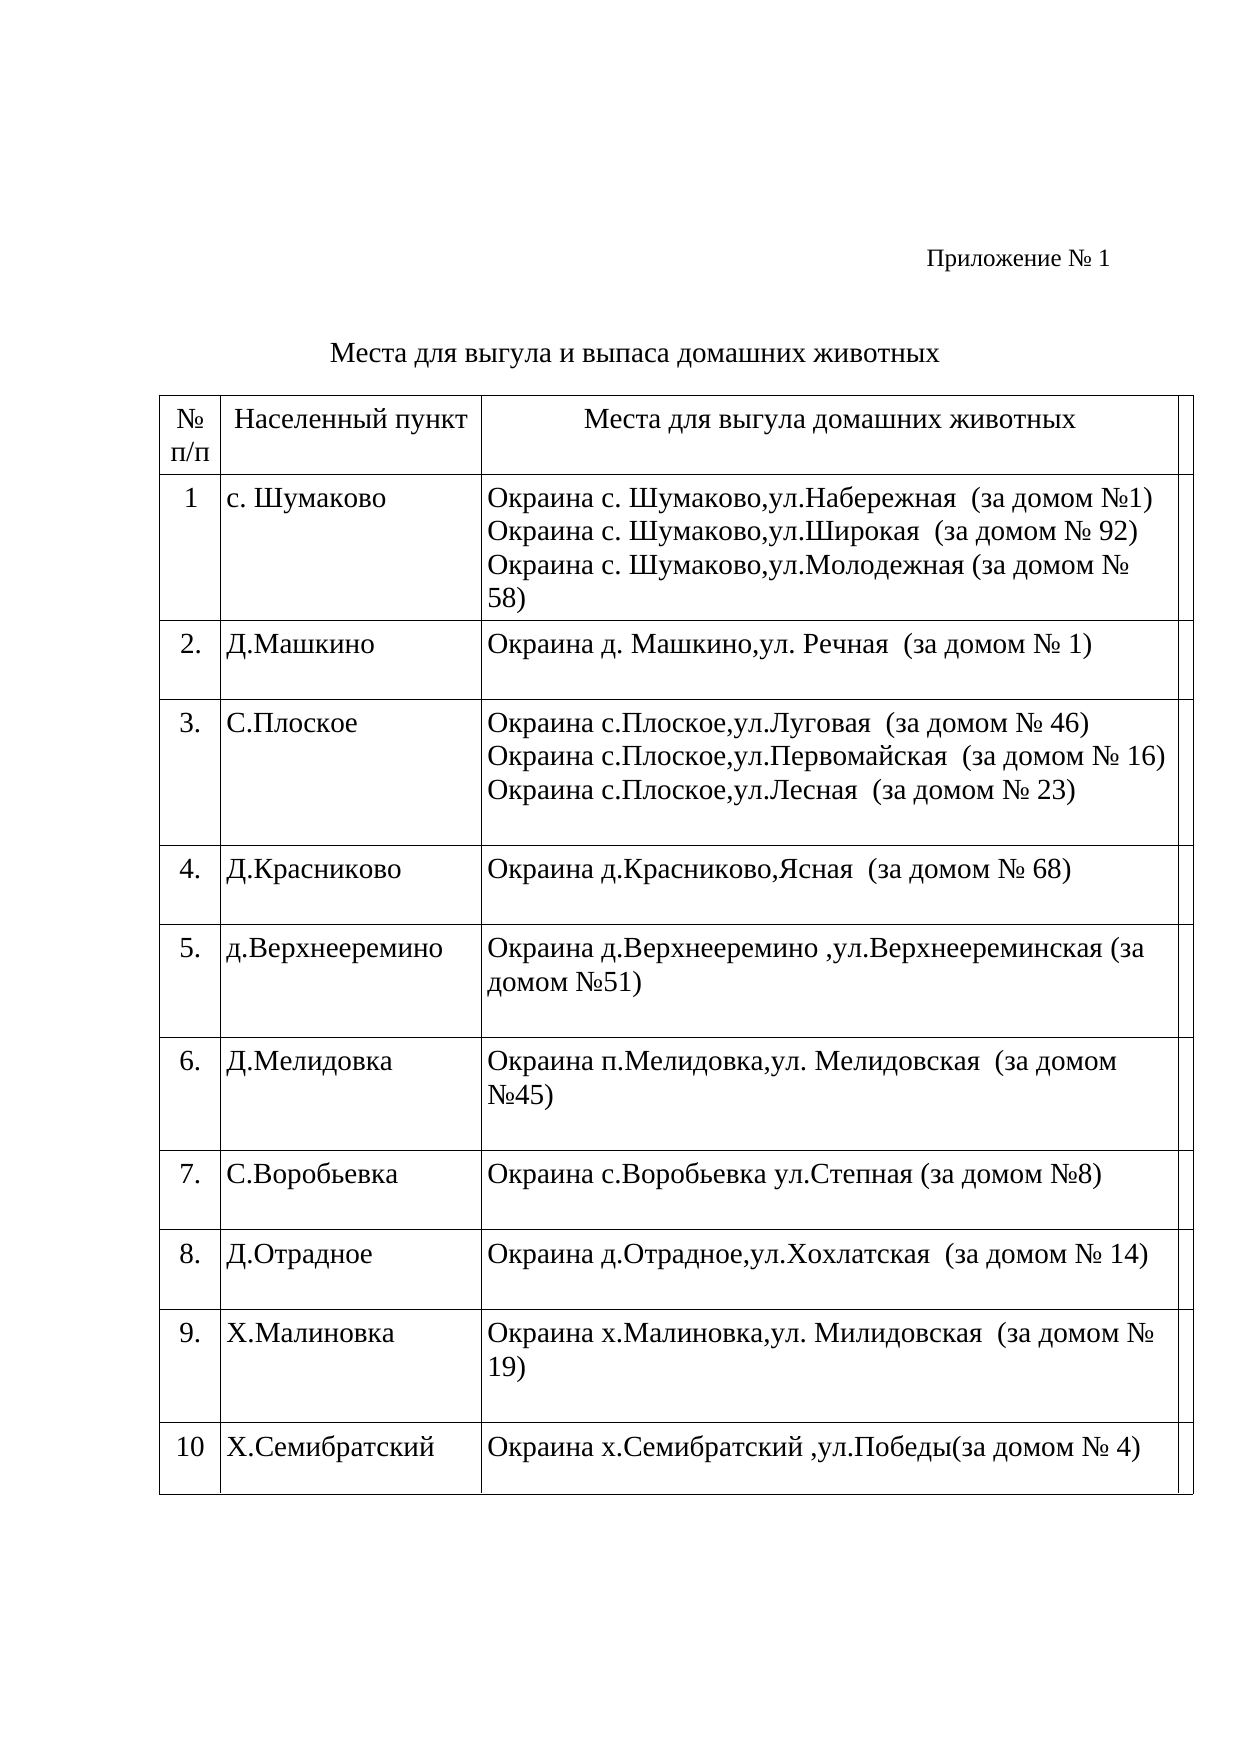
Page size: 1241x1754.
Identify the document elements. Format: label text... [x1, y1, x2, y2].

table_cell 2. [160, 621, 220, 699]
table_cell Окраина д. Машкино,ул. Речная (за домом № 1) [482, 621, 1178, 699]
table_cell С.Плоское [221, 700, 481, 845]
table_cell [1179, 1310, 1193, 1422]
table_cell Д.Красниково [221, 846, 481, 924]
table_cell Х.Малиновка [221, 1310, 481, 1422]
table_cell [1179, 846, 1193, 924]
table_cell 9. [160, 1310, 220, 1422]
text Места для выгула и выпаса домашних животных [159, 335, 1110, 369]
table_cell Окраина д.Отрадное,ул.Хохлатская (за домом № 14) [482, 1230, 1178, 1309]
table_cell Д.Отрадное [221, 1230, 481, 1309]
table_cell 5. [160, 925, 220, 1037]
table_cell [1179, 925, 1193, 1037]
table_cell Окраина с.Плоское,ул.Луговая (за домом № 46) Окраина с.Плоское,ул.Первомайская (за домом № 16) Окраина с.Плоское,ул.Лесная (за домом № 23) [482, 700, 1178, 845]
table_cell Окраина с.Воробьевка ул.Степная (за домом №8) [482, 1151, 1178, 1229]
table_cell С.Воробьевка [221, 1151, 481, 1229]
table_cell Окраина х.Малиновка,ул. Милидовская (за домом № 19) [482, 1310, 1178, 1422]
table_cell 10 [160, 1423, 220, 1493]
table_header Места для выгула домашних животных [482, 396, 1178, 473]
table_cell [1179, 1423, 1193, 1493]
table_cell [1179, 1230, 1193, 1309]
table_cell Окраина д.Верхнееремино ,ул.Верхнеереминская (за домом №51) [482, 925, 1178, 1037]
text Приложение № 1 [159, 243, 1110, 271]
table_cell Окраина п.Мелидовка,ул. Мелидовская (за домом №45) [482, 1038, 1178, 1150]
table_cell Окраина д.Красниково,Ясная (за домом № 68) [482, 846, 1178, 924]
table_header [1179, 396, 1193, 473]
table_cell [1179, 475, 1193, 620]
table_cell Д.Мелидовка [221, 1038, 481, 1150]
table_cell [1179, 621, 1193, 699]
table_cell 1 [160, 475, 220, 620]
table_header Населенный пункт [221, 396, 481, 473]
table_cell [1179, 700, 1193, 845]
table_cell [1179, 1151, 1193, 1229]
table_cell Окраина х.Семибратский ,ул.Победы(за домом № 4) [482, 1423, 1178, 1493]
table_cell 7. [160, 1151, 220, 1229]
table_cell Окраина с. Шумаково,ул.Набережная (за домом №1) Окраина с. Шумаково,ул.Широкая (за домом № 92) Окраина с. Шумаково,ул.Молодежная (за домом № 58) [482, 475, 1178, 620]
table_cell 4. [160, 846, 220, 924]
table_cell 6. [160, 1038, 220, 1150]
table_cell д.Верхнееремино [221, 925, 481, 1037]
table_cell [1179, 1038, 1193, 1150]
table_cell с. Шумаково [221, 475, 481, 620]
table_header № п/п [160, 396, 220, 473]
table_cell Д.Машкино [221, 621, 481, 699]
table_cell 8. [160, 1230, 220, 1309]
table_cell Х.Семибратский [221, 1423, 481, 1493]
table_cell 3. [160, 700, 220, 845]
